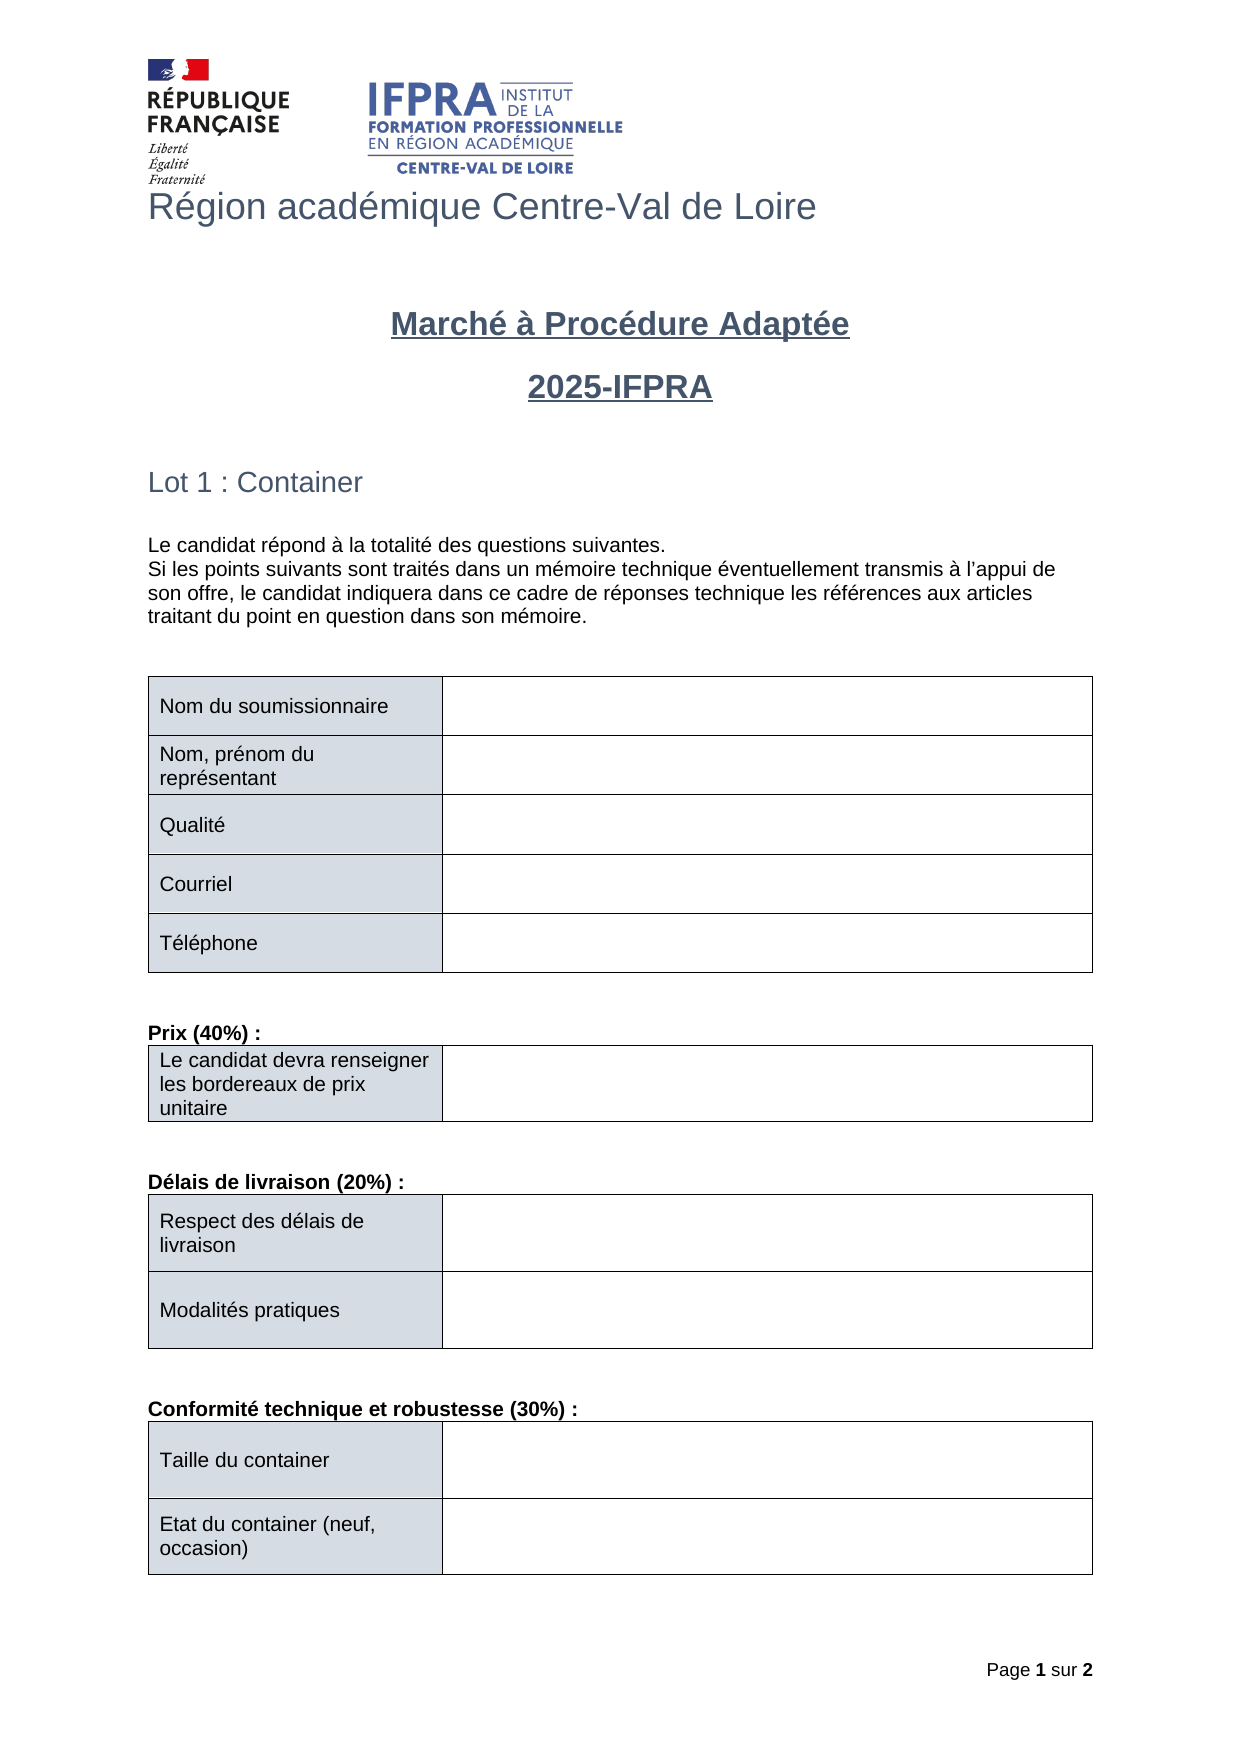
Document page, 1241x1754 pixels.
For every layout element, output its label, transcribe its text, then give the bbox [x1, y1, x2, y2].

table_cell Courriel [149, 855, 442, 912]
text Délais de livraison (20%) : [148, 1170, 1093, 1194]
text Lot 1 : Container [148, 465, 1093, 499]
table_cell [443, 1499, 1092, 1574]
table_cell [443, 795, 1092, 853]
table_cell [443, 1272, 1092, 1348]
text Si les points suivants sont traités dans un mémoire technique éventuellement transmis à l’appui de son offre, le candidat indiquera dans ce cadre de réponses technique les références aux articles traitant du point en question dans son mémoire. [148, 556, 1093, 628]
table_cell Modalités pratiques [149, 1272, 442, 1348]
text Prix (40%) : [148, 1021, 1093, 1044]
table_header Le candidat devra renseigner les bordereaux de prix unitaire [149, 1046, 442, 1121]
text 2025-IFPRA [148, 367, 1093, 405]
table_header [443, 1422, 1092, 1497]
text Conformité technique et robustesse (30%) : [148, 1397, 1093, 1421]
text Région académique Centre-Val de Loire [148, 184, 1093, 227]
text Le candidat répond à la totalité des questions suivantes. [148, 532, 1093, 556]
table_header Nom du soumissionnaire [149, 677, 442, 735]
table_cell [443, 914, 1092, 972]
table_header [443, 1046, 1092, 1121]
table_header [443, 1195, 1092, 1271]
table_cell Nom, prénom du représentant [149, 736, 442, 794]
table_cell Téléphone [149, 914, 442, 972]
table_cell [443, 736, 1092, 794]
table_cell Qualité [149, 795, 442, 853]
picture [147, 59, 623, 184]
table_header [443, 677, 1092, 735]
table_header Respect des délais de livraison [149, 1195, 442, 1271]
table_header Taille du container [149, 1422, 442, 1497]
table_cell Etat du container (neuf, occasion) [149, 1499, 442, 1574]
text Marché à Procédure Adaptée [148, 303, 1093, 342]
table_cell [443, 855, 1092, 912]
